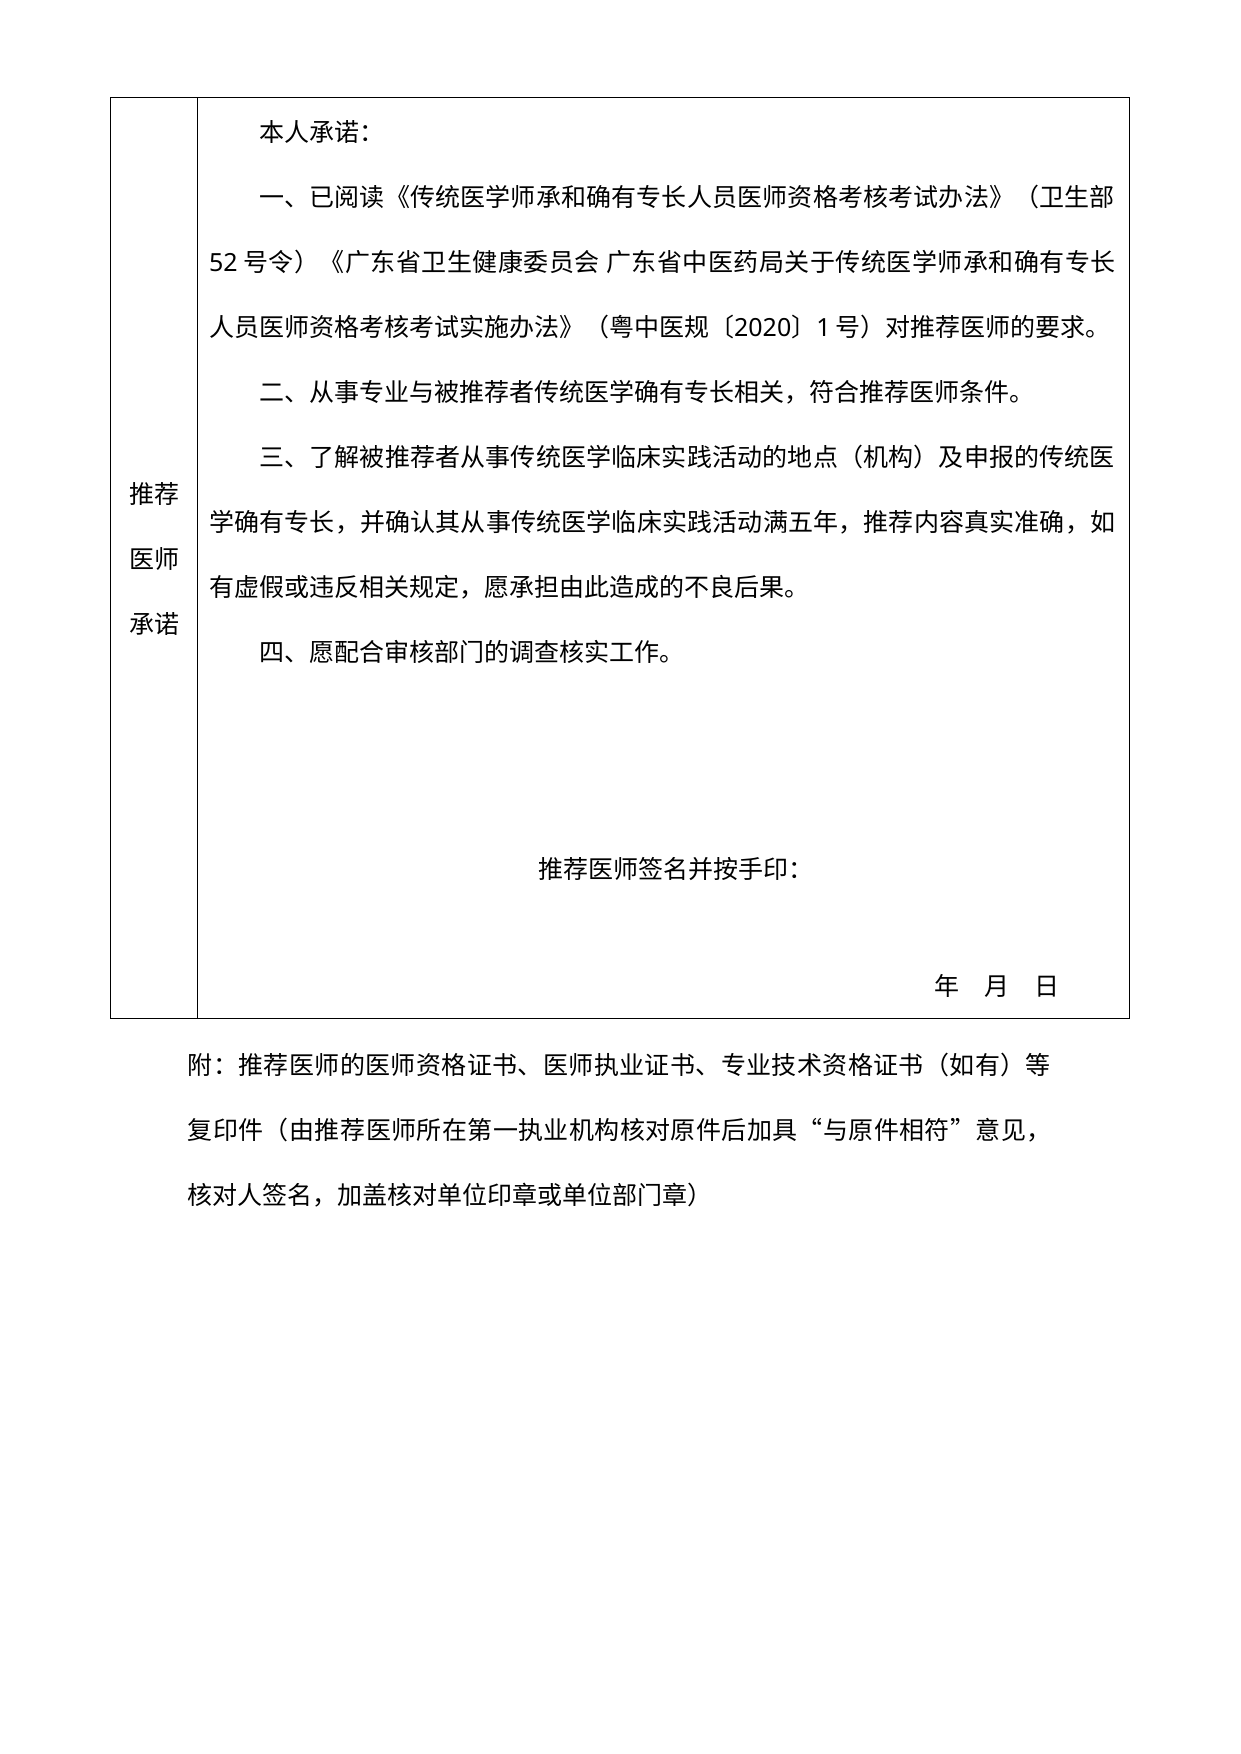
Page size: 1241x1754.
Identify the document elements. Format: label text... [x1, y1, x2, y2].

table_cell 本人承诺： 一、已阅读《传统医学师承和确有专长人员医师资格考核考试办法》（卫生部52号令）《广东省卫生健康委员会 广东省中医药局关于传统医学师承和确有专长人员医师资格考核考试实施办法》（粤中医规〔2020〕1号）对推荐医师的要求。 二、从事专业与被推荐者传统医学确有专长相关，符合推荐医师条件。 三、了解被推荐者从事传统医学临床实践活动的地点（机构）及申报的传统医学确有专长，并确认其从事传统医学临床实践活动满五年，推荐内容真实准确，如有虚假或违反相关规定，愿承担由此造成的不良后果。 四、愿配合审核部门的调查核实工作。 推荐医师签名并按手印： 年 月 日 [198, 98, 1129, 1017]
text 附：推荐医师的医师资格证书、医师执业证书、专业技术资格证书（如有）等复印件（由推荐医师所在第一执业机构核对原件后加具“与原件相符”意见，核对人签名，加盖核对单位印章或单位部门章） [187, 1031, 1053, 1226]
table_cell 推荐医师承诺 [111, 98, 197, 1017]
